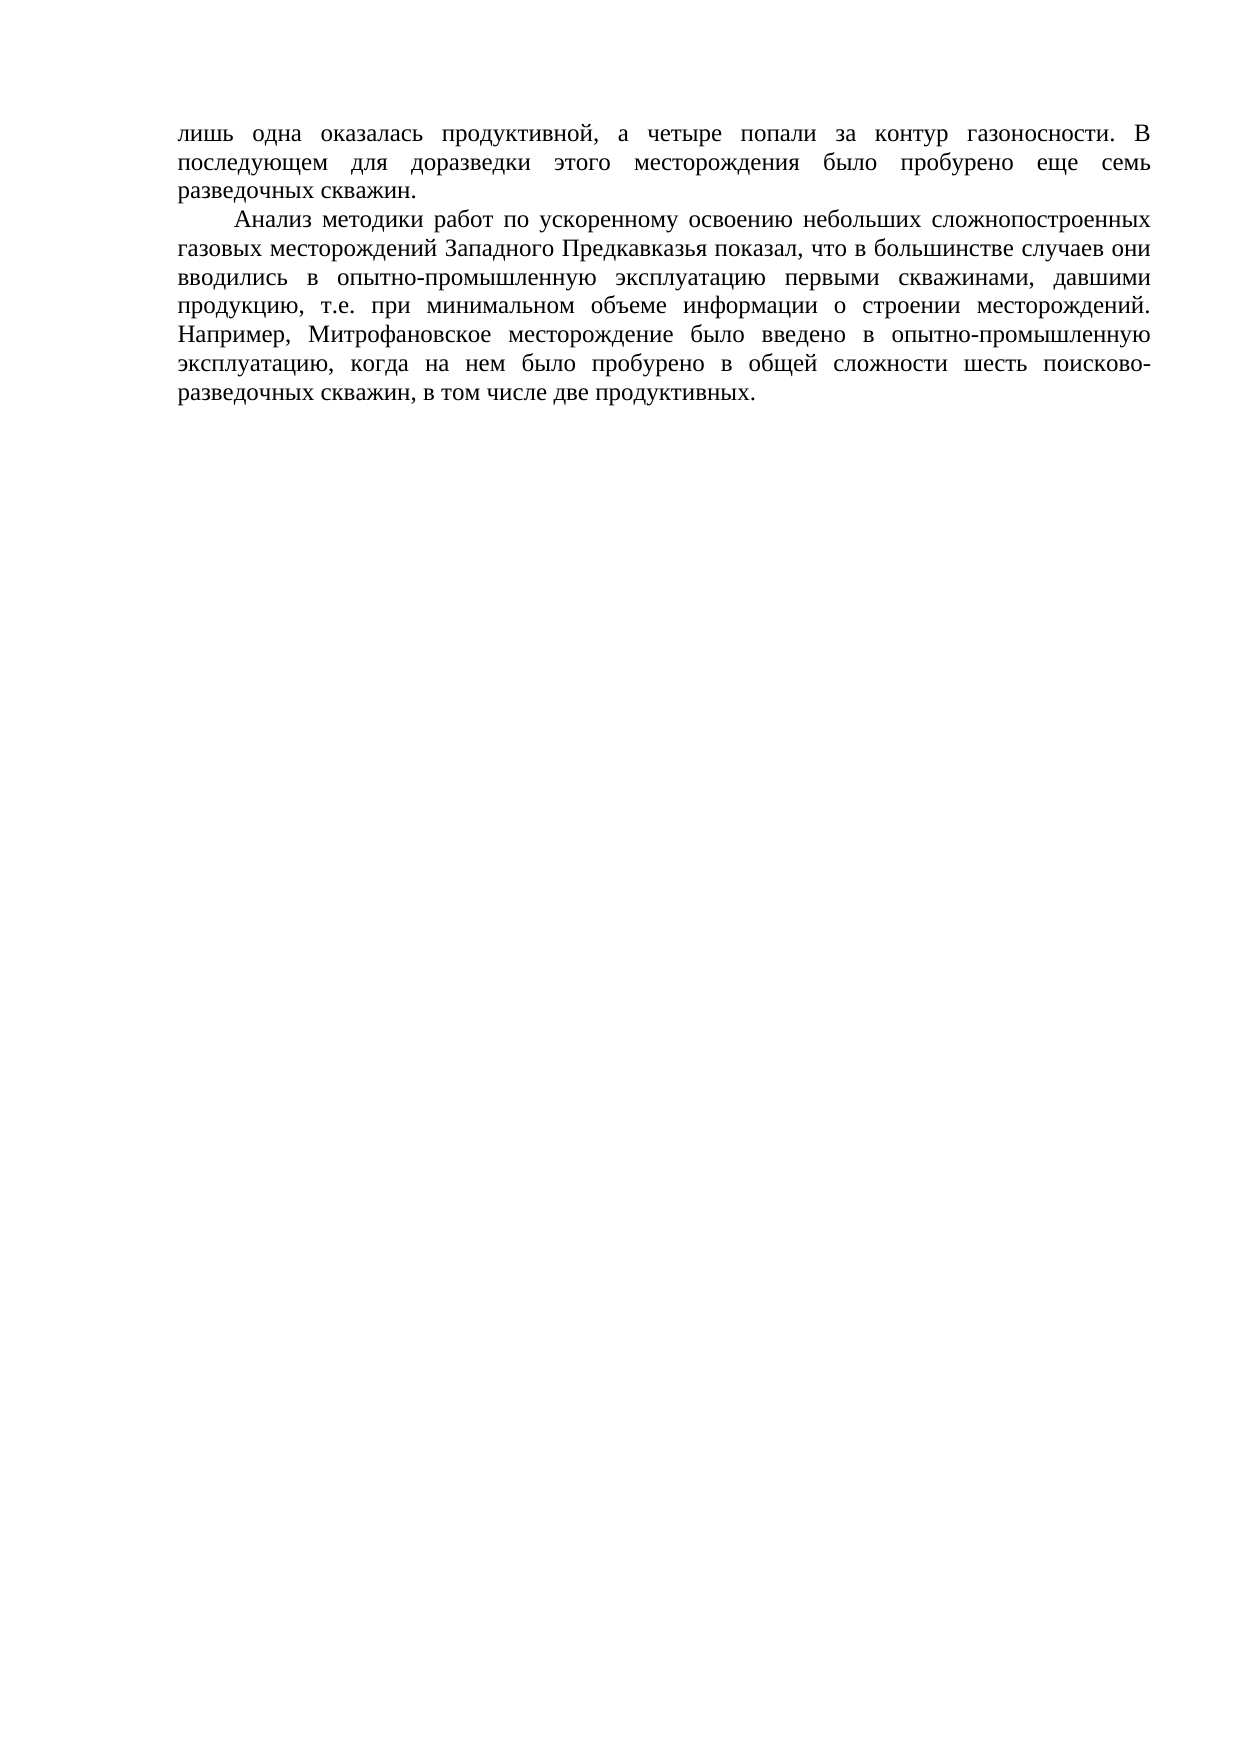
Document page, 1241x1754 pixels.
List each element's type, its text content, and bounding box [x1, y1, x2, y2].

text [177, 118, 1152, 204]
text Анализ методики работ по ускоренному освоению небольших сложнопостроенных газовых месторождений Западного Предкавказья показал, что в большинстве случаев они вводились в опытно-промышленную эксплуатацию первыми скважинами, давшими продукцию, т.е. при минимальном объеме информации о строении месторождений. Например, Митрофановское месторождение было введено в опытно-промышленную эксплуатацию, когда на нем было пробурено в общей сложности шесть поисково-разведочных скважин, в том числе две продуктивных. [177, 204, 1152, 406]
